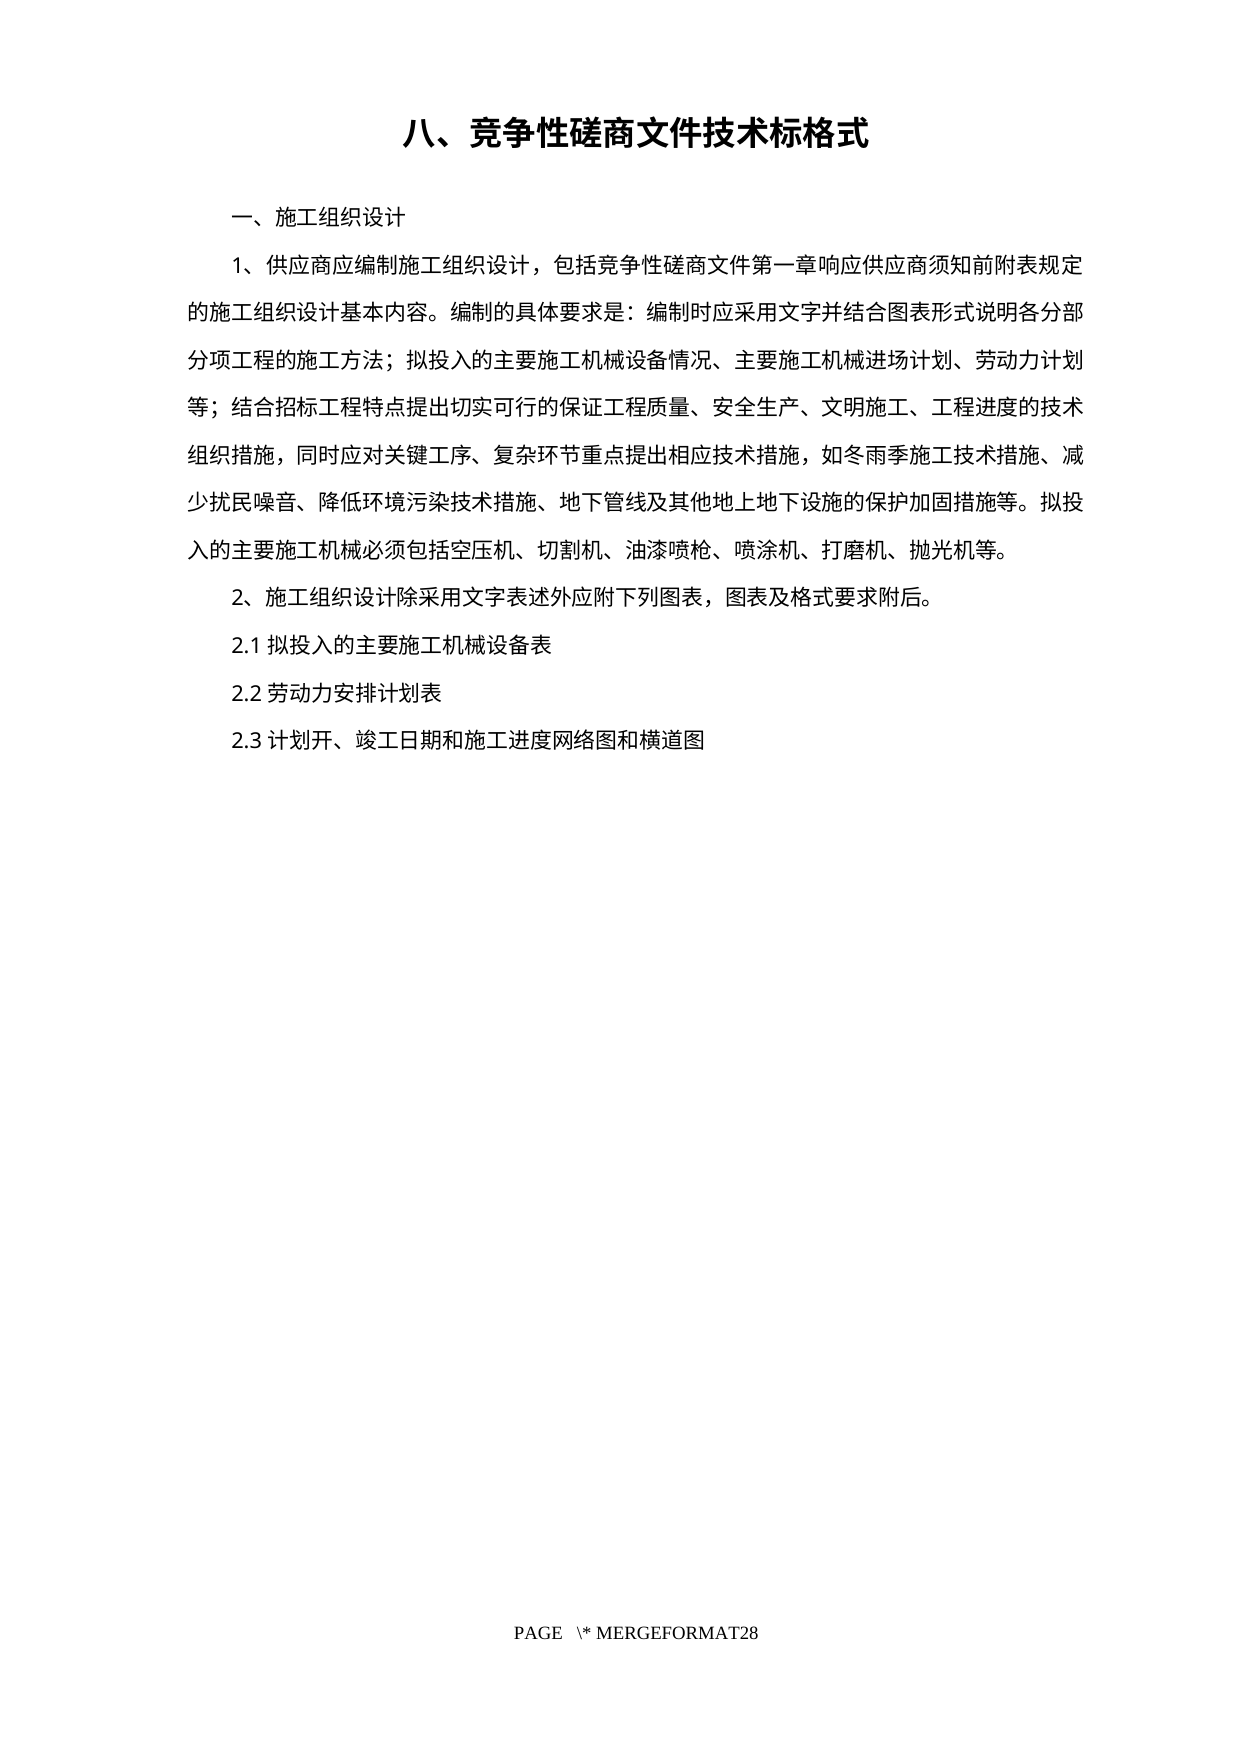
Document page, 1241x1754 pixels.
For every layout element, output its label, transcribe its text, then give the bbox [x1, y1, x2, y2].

text 2.1 拟投入的主要施工机械设备表 [187, 628, 1085, 660]
text 2.3 计划开、竣工日期和施工进度网络图和横道图 [187, 723, 1085, 755]
text 一、施工组织设计 [187, 200, 1085, 232]
text 八、竞争性磋商文件技术标格式 [187, 103, 1085, 156]
text 1、供应商应编制施工组织设计，包括竞争性磋商文件第一章响应供应商须知前附表规定的施工组织设计基本内容。编制的具体要求是：编制时应采用文字并结合图表形式说明各分部分项工程的施工方法；拟投入的主要施工机械设备情况、主要施工机械进场计划、劳动力计划等；结合招标工程特点提出切实可行的保证工程质量、安全生产、文明施工、工程进度的技术组织措施，同时应对关键工序、复杂环节重点提出相应技术措施，如冬雨季施工技术措施、减少扰民噪音、降低环境污染技术措施、地下管线及其他地上地下设施的保护加固措施等。拟投入的主要施工机械必须包括空压机、切割机、油漆喷枪、喷涂机、打磨机、抛光机等。 [187, 248, 1085, 564]
text 2、施工组织设计除采用文字表述外应附下列图表，图表及格式要求附后。 [187, 580, 1085, 612]
text 2.2 劳动力安排计划表 [187, 676, 1085, 707]
